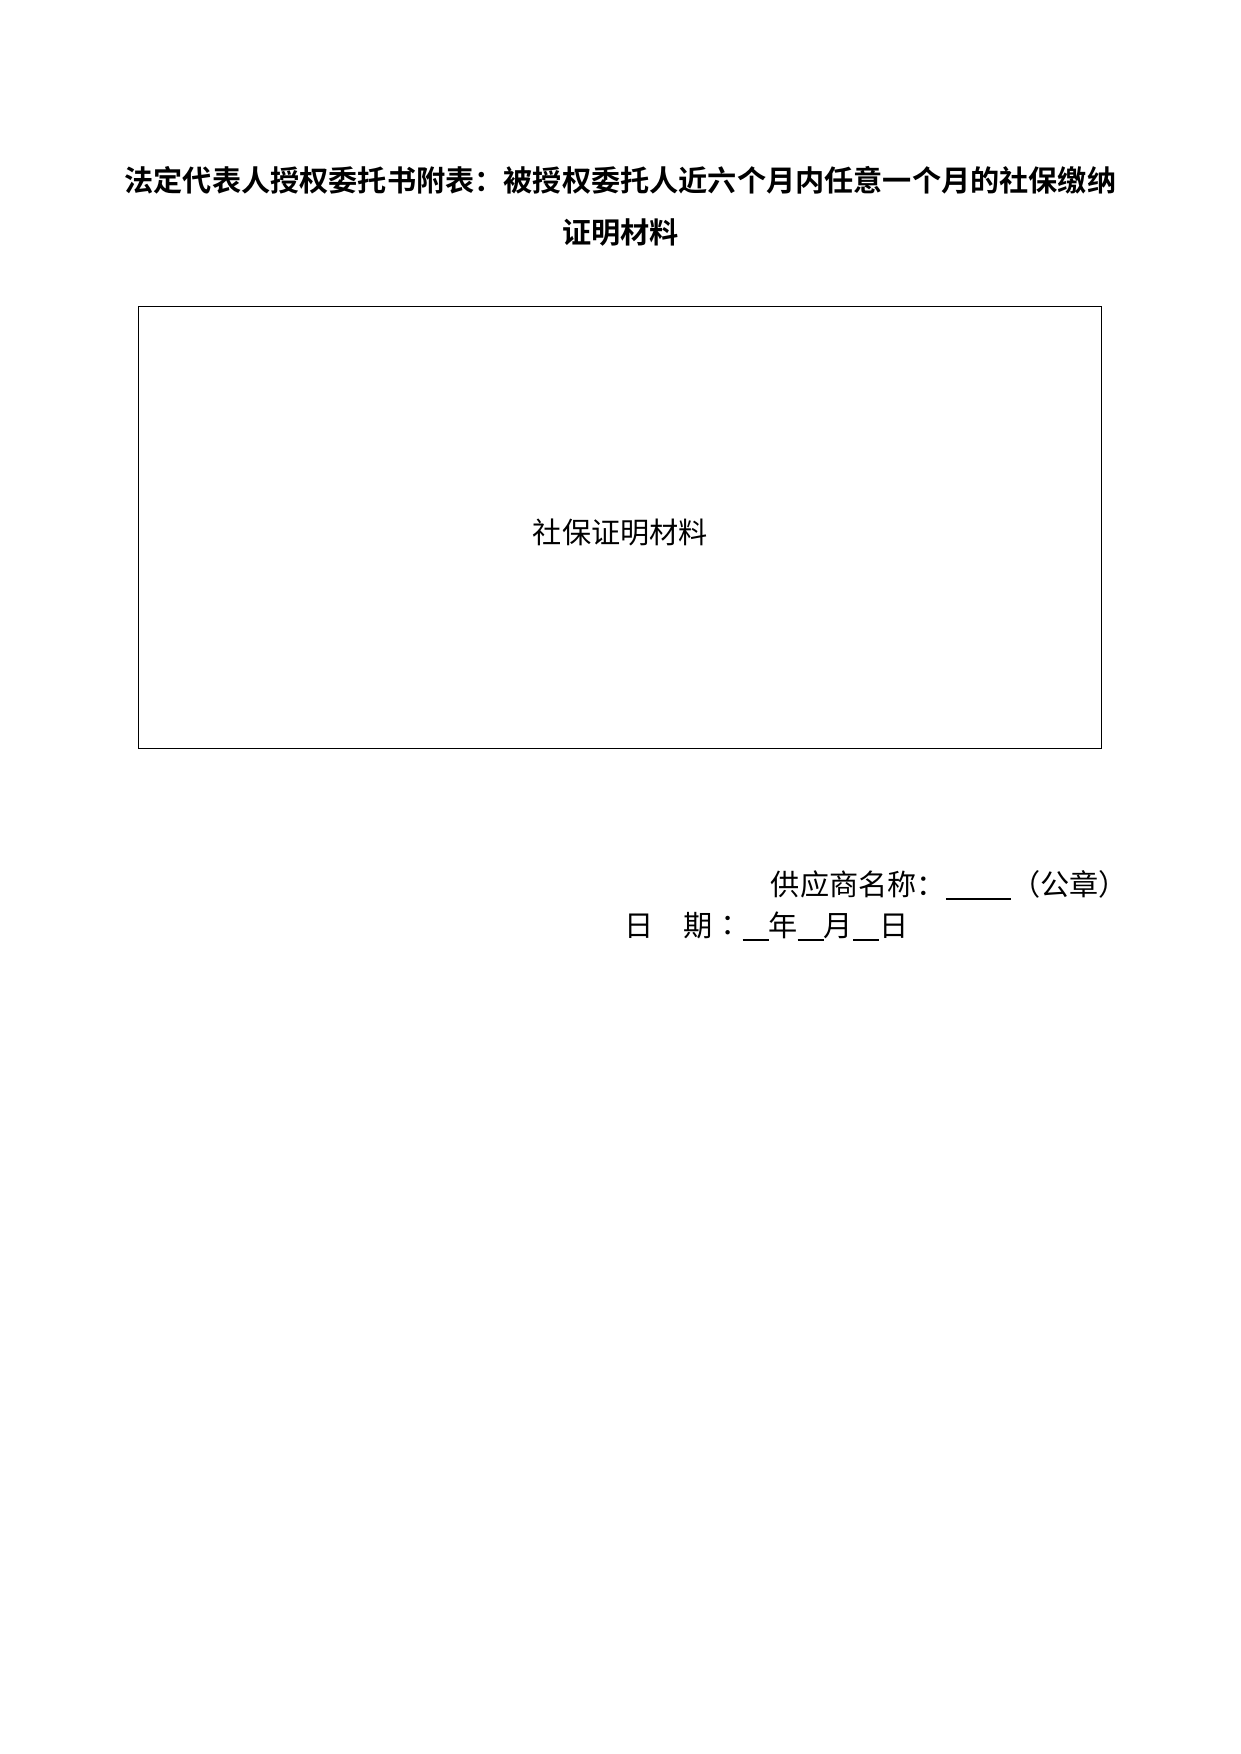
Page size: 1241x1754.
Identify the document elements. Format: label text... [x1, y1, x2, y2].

text 日 期： 年 月 日 [113, 906, 1127, 945]
text 供应商名称： （公章） [113, 853, 1127, 906]
table_header 社保证明材料 [139, 307, 1101, 748]
text 法定代表人授权委托书附表：被授权委托人近六个月内任意一个月的社保缴纳证明材料 [113, 150, 1127, 254]
